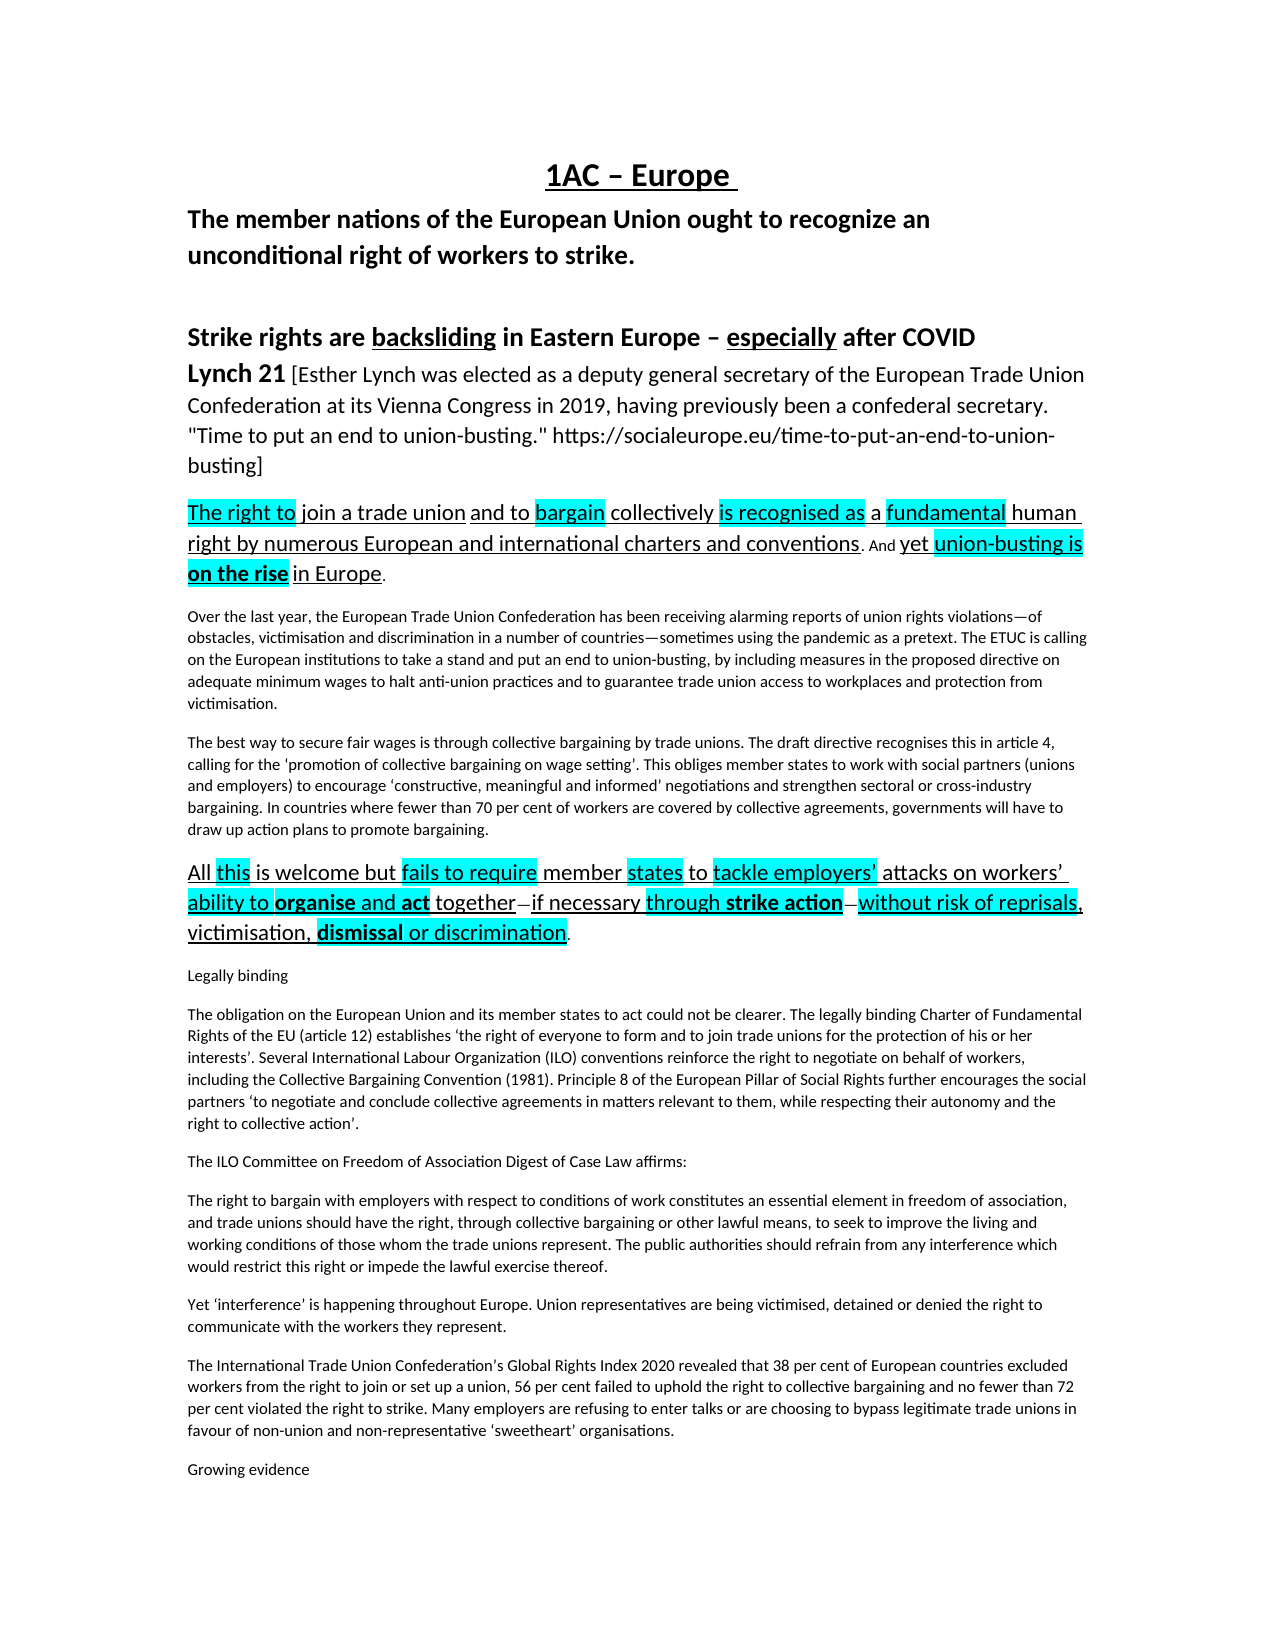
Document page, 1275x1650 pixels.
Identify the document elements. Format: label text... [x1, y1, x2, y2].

text The right to join a trade union and to bargain collectively is recognised as a fundamental human right by numerous European and international charters and conventions. And yet union-busting is on the rise in Europe. [187, 498, 1087, 587]
subtitle 1AC – Europe [187, 154, 1087, 195]
text The ILO Committee on Freedom of Association Digest of Case Law affirms: [187, 1152, 1087, 1172]
text Yet ‘interference’ is happening throughout Europe. Union representatives are being victimised, detained or denied the right to communicate with the workers they represent. [187, 1294, 1087, 1337]
text The International Trade Union Confederation’s Global Rights Index 2020 revealed that 38 per cent of European countries excluded workers from the right to join or set up a union, 56 per cent failed to uphold the right to collective bargaining and no fewer than 72 per cent violated the right to strike. Many employers are refusing to enter talks or are choosing to bypass legitimate trade unions in favour of non-union and non-representative ‘sweetheart’ organisations. [187, 1355, 1087, 1441]
text The right to bargain with employers with respect to conditions of work constitutes an essential element in freedom of association, and trade unions should have the right, through collective bargaining or other lawful means, to seek to improve the living and working conditions of those whom the trade unions represent. The public authorities should refrain from any interference which would restrict this right or impede the lawful exercise thereof. [187, 1190, 1087, 1276]
text Over the last year, the European Trade Union Confederation has been receiving alarming reports of union rights violations—of obstacles, victimisation and discrimination in a number of countries—sometimes using the pandemic as a pretext. The ETUC is calling on the European institutions to take a stand and put an end to union-busting, by including measures in the proposed directive on adequate minimum wages to halt anti-union practices and to guarantee trade union access to workplaces and protection from victimisation. [187, 606, 1087, 714]
text The obligation on the European Union and its member states to act could not be clearer. The legally binding Charter of Fundamental Rights of the EU (article 12) establishes ‘the right of everyone to form and to join trade unions for the protection of his or her interests’. Several International Labour Organization (ILO) conventions reinforce the right to negotiate on behalf of workers, including the Collective Bargaining Convention (1981). Principle 8 of the European Pillar of Social Rights further encourages the social partners ‘to negotiate and conclude collective agreements in matters relevant to them, while respecting their autonomy and the right to collective action’. [187, 1004, 1087, 1133]
subtitle The member nations of the European Union ought to recognize an unconditional right of workers to strike. [187, 202, 1087, 271]
text Legally binding [187, 965, 1087, 986]
subtitle Strike rights are backsliding in Eastern Europe – especially after COVID [187, 320, 1087, 353]
text The best way to secure fair wages is through collective bargaining by trade unions. The draft directive recognises this in article 4, calling for the ‘promotion of collective bargaining on wage setting’. This obliges member states to work with social partners (unions and employers) to encourage ‘constructive, meaningful and informed’ negotiations and strengthen sectoral or cross-industry bargaining. In countries where fewer than 70 per cent of workers are covered by collective agreements, governments will have to draw up action plans to promote bargaining. [187, 732, 1087, 840]
text All this is welcome but fails to require member states to tackle employers’ attacks on workers’ ability to organise and act together—if necessary through strike action—without risk of reprisals, victimisation, dismissal or discrimination. [187, 858, 1087, 946]
text Lynch 21 [Esther Lynch was elected as a deputy general secretary of the European Trade Union Confederation at its Vienna Congress in 2019, having previously been a confederal secretary. "Time to put an end to union-busting." https://socialeurope.eu/time-to-put-an-end-to-union-busting] [187, 356, 1087, 480]
text Growing evidence [187, 1459, 1087, 1479]
